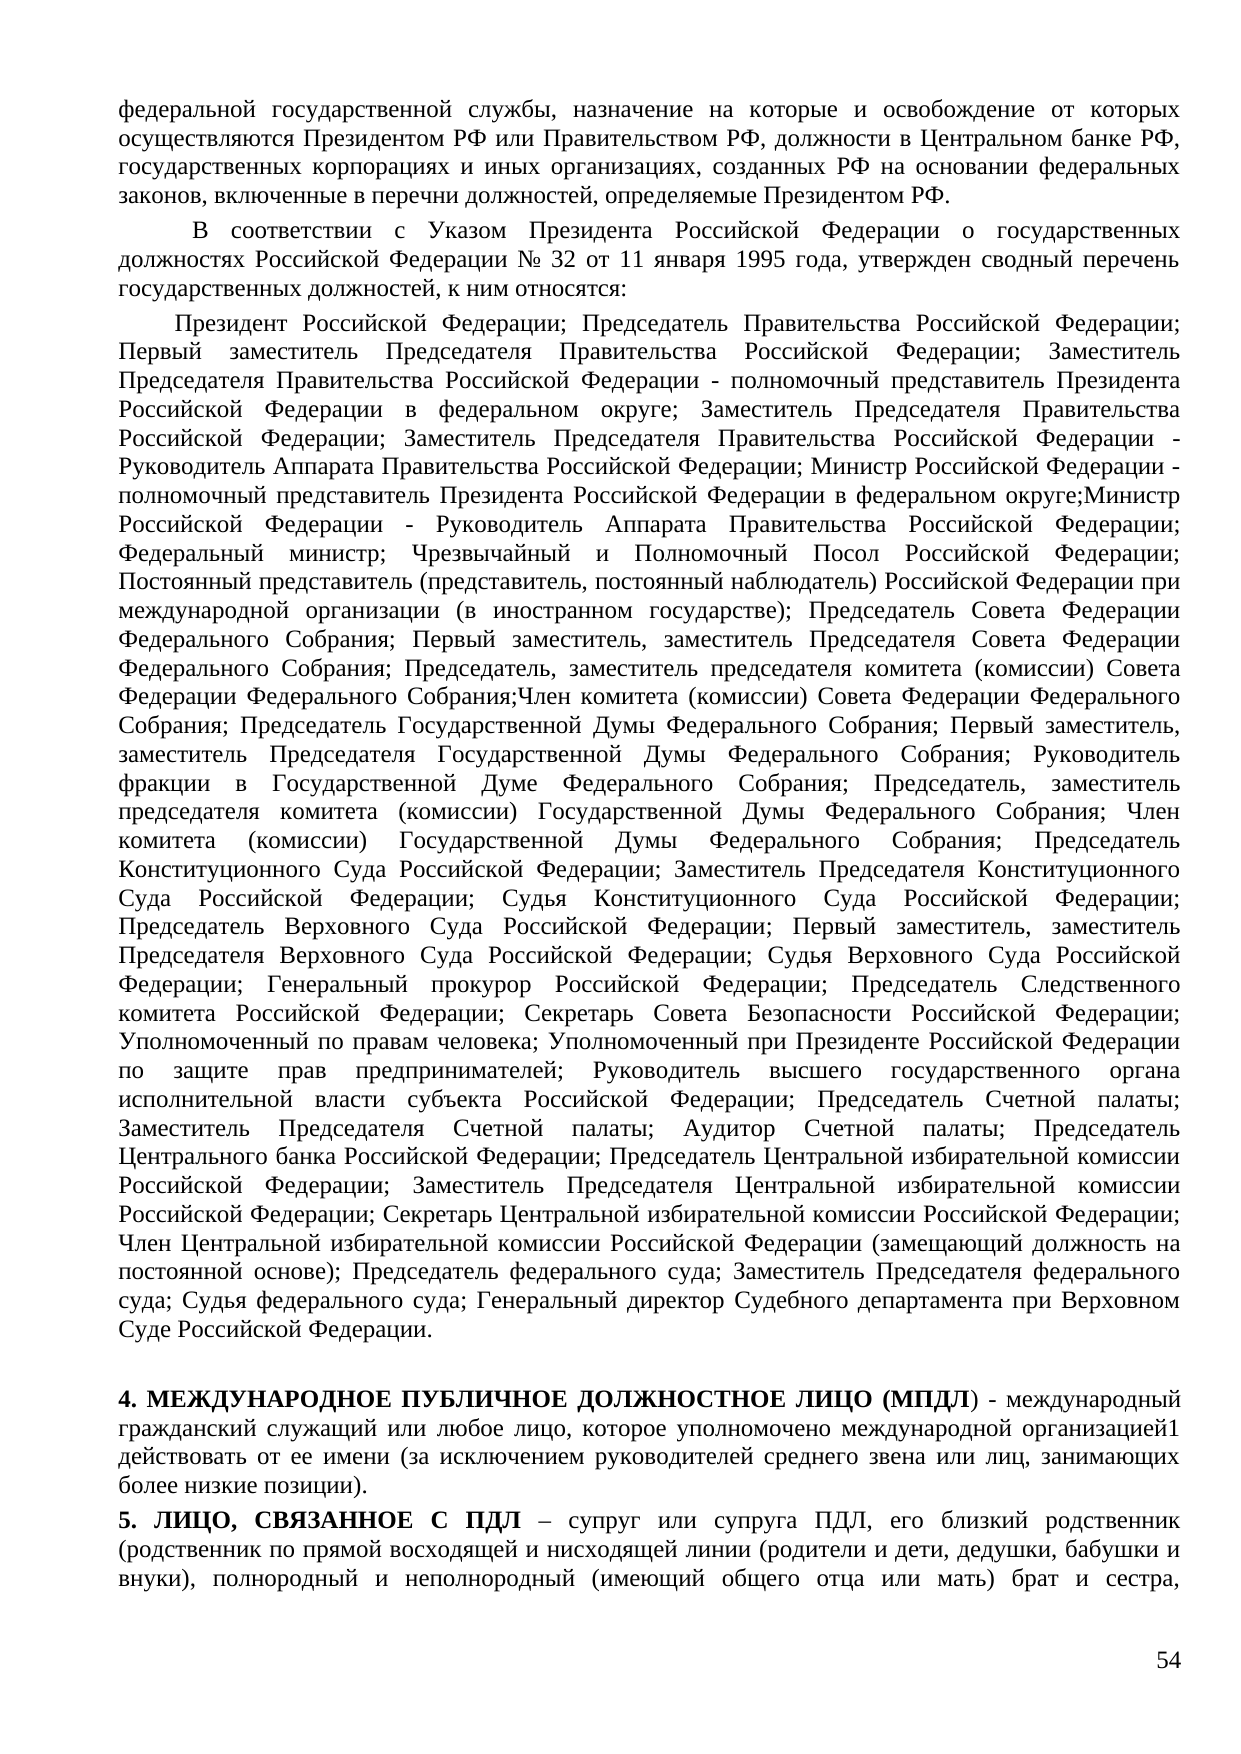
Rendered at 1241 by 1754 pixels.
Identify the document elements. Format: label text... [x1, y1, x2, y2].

text 4. МЕЖДУНАРОДНОЕ ПУБЛИЧНОЕ ДОЛЖНОСТНОЕ ЛИЦО (МПДЛ) - международный гражданский служащий или любое лицо, которое уполномочено международной организацией1 действовать от ее имени (за исключением руководителей среднего звена или лиц, занимающих более низкие позиции). [118, 1384, 1181, 1499]
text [118, 94, 1181, 209]
text В соответствии с Указом Президента Российской Федерации о государственных должностях Российской Федерации № 32 от 11 января 1995 года, утвержден сводный перечень государственных должностей, к ним относятся: [118, 215, 1181, 301]
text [118, 1505, 1181, 1591]
text Президент Российской Федерации; Председатель Правительства Российской Федерации; Первый заместитель Председателя Правительства Российской Федерации; Заместитель Председателя Правительства Российской Федерации - полномочный представитель Президента Российской Федерации в федеральном округе; Заместитель Председателя Правительства Российской Федерации; Заместитель Председателя Правительства Российской Федерации - Руководитель Аппарата Правительства Российской Федерации; Министр Российской Федерации - полномочный представитель Президента Российской Федерации в федеральном округе;Министр Российской Федерации - Руководитель Аппарата Правительства Российской Федерации; Федеральный министр; Чрезвычайный и Полномочный Посол Российской Федерации; Постоянный представитель (представитель, постоянный наблюдатель) Российской Федерации при международной организации (в иностранном государстве); Председатель Совета Федерации Федерального Собрания; Первый заместитель, заместитель Председателя Совета Федерации Федерального Собрания; Председатель, заместитель председателя комитета (комиссии) Совета Федерации Федерального Собрания;Член комитета (комиссии) Совета Федерации Федерального Собрания; Председатель Государственной Думы Федерального Собрания; Первый заместитель, заместитель Председателя Государственной Думы Федерального Собрания; Руководитель фракции в Государственной Думе Федерального Собрания; Председатель, заместитель председателя комитета (комиссии) Государственной Думы Федерального Собрания; Член комитета (комиссии) Государственной Думы Федерального Собрания; Председатель Конституционного Суда Российской Федерации; Заместитель Председателя Конституционного Суда Российской Федерации; Судья Конституционного Суда Российской Федерации; Председатель Верховного Суда Российской Федерации; Первый заместитель, заместитель Председателя Верховного Суда Российской Федерации; Судья Верховного Суда Российской Федерации; Генеральный прокурор Российской Федерации; Председатель Следственного комитета Российской Федерации; Секретарь Совета Безопасности Российской Федерации; Уполномоченный по правам человека; Уполномоченный при Президенте Российской Федерации по защите прав предпринимателей; Руководитель высшего государственного органа исполнительной власти субъекта Российской Федерации; Председатель Счетной палаты; Заместитель Председателя Счетной палаты; Аудитор Счетной палаты; Председатель Центрального банка Российской Федерации; Председатель Центральной избирательной комиссии Российской Федерации; Заместитель Председателя Центральной избирательной комиссии Российской Федерации; Секретарь Центральной избирательной комиссии Российской Федерации; Член Центральной избирательной комиссии Российской Федерации (замещающий должность на постоянной основе); Председатель федерального суда; Заместитель Председателя федерального суда; Судья федерального суда; Генеральный директор Судебного департамента при Верховном Суде Российской Федерации. [118, 308, 1181, 1343]
